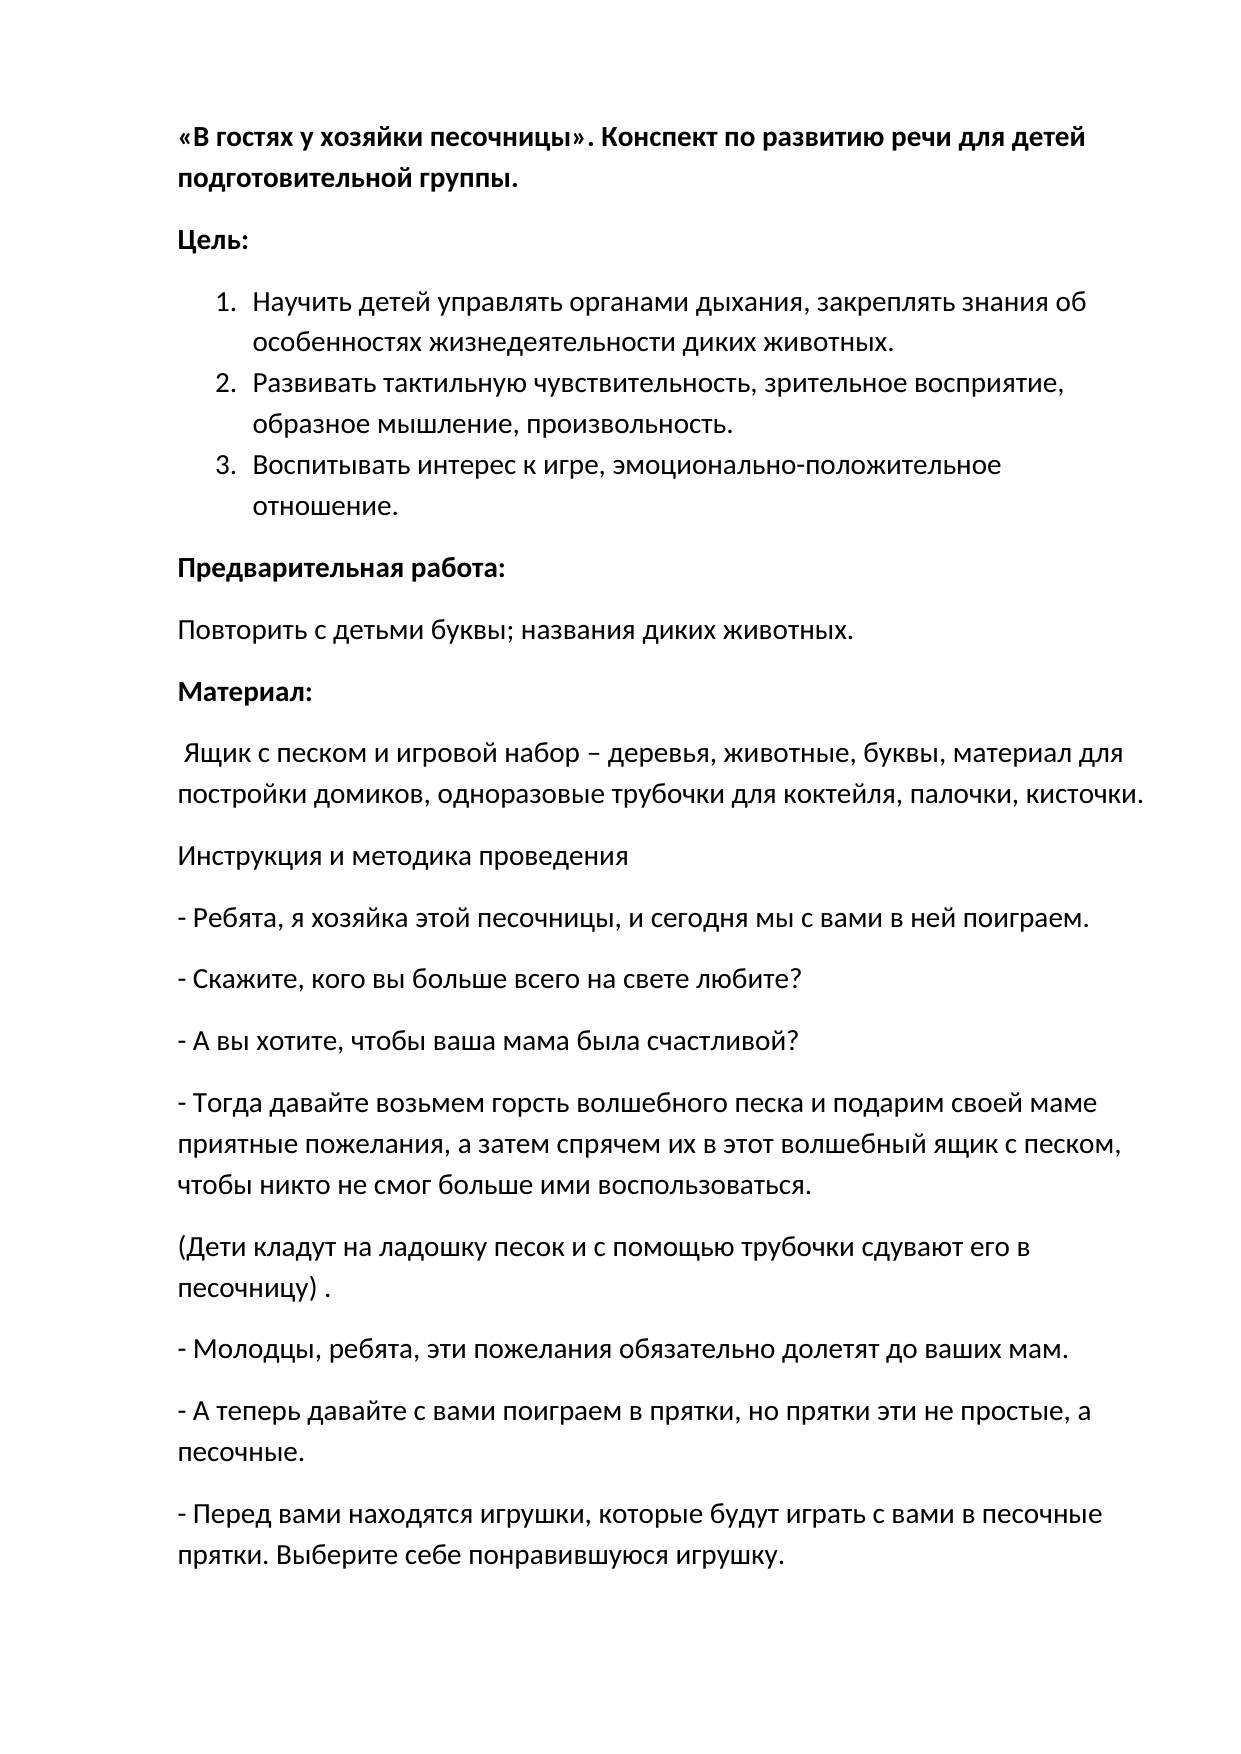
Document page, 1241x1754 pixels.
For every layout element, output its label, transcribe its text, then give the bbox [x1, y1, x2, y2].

text Цель: [177, 221, 1152, 256]
text - Тогда давайте возьмем горсть волшебного песка и подарим своей маме приятные пожелания, а затем спрячем их в этот волшебный ящик с песком, чтобы никто не смог больше ими воспользоваться. [177, 1084, 1152, 1202]
list Развивать тактильную чувствительность, зрительное восприятие, образное мышление, произвольность. [215, 364, 1152, 441]
text Инструкция и методика проведения [177, 837, 1152, 873]
text Предварительная работа: [177, 549, 1152, 585]
text Ящик с песком и игровой набор – деревья, животные, буквы, материал для постройки домиков, одноразовые трубочки для коктейля, палочки, кисточки. [177, 734, 1152, 811]
text Материал: [177, 673, 1152, 708]
list Воспитывать интерес к игре, эмоционально-положительное отношение. [215, 446, 1152, 523]
text - А теперь давайте с вами поиграем в прятки, но прятки эти не простые, а песочные. [177, 1392, 1152, 1469]
text (Дети кладут на ладошку песок и с помощью трубочки сдувают его в песочницу) . [177, 1228, 1152, 1304]
text - Скажите, кого вы больше всего на свете любите? [177, 961, 1152, 996]
text - Молодцы, ребята, эти пожелания обязательно долетят до ваших мам. [177, 1331, 1152, 1366]
text Повторить с детьми буквы; названия диких животных. [177, 611, 1152, 646]
text - Ребята, я хозяйка этой песочницы, и сегодня мы с вами в ней поиграем. [177, 899, 1152, 934]
text - Перед вами находятся игрушки, которые будут играть с вами в песочные прятки. Выберите себе понравившуюся игрушку. [177, 1495, 1152, 1572]
text «В гостях у хозяйки песочницы». Конспект по развитию речи для детей подготовительной группы. [177, 118, 1152, 195]
text - А вы хотите, чтобы ваша мама была счастливой? [177, 1022, 1152, 1058]
list Научить детей управлять органами дыхания, закреплять знания об особенностях жизнедеятельности диких животных. [215, 283, 1152, 359]
